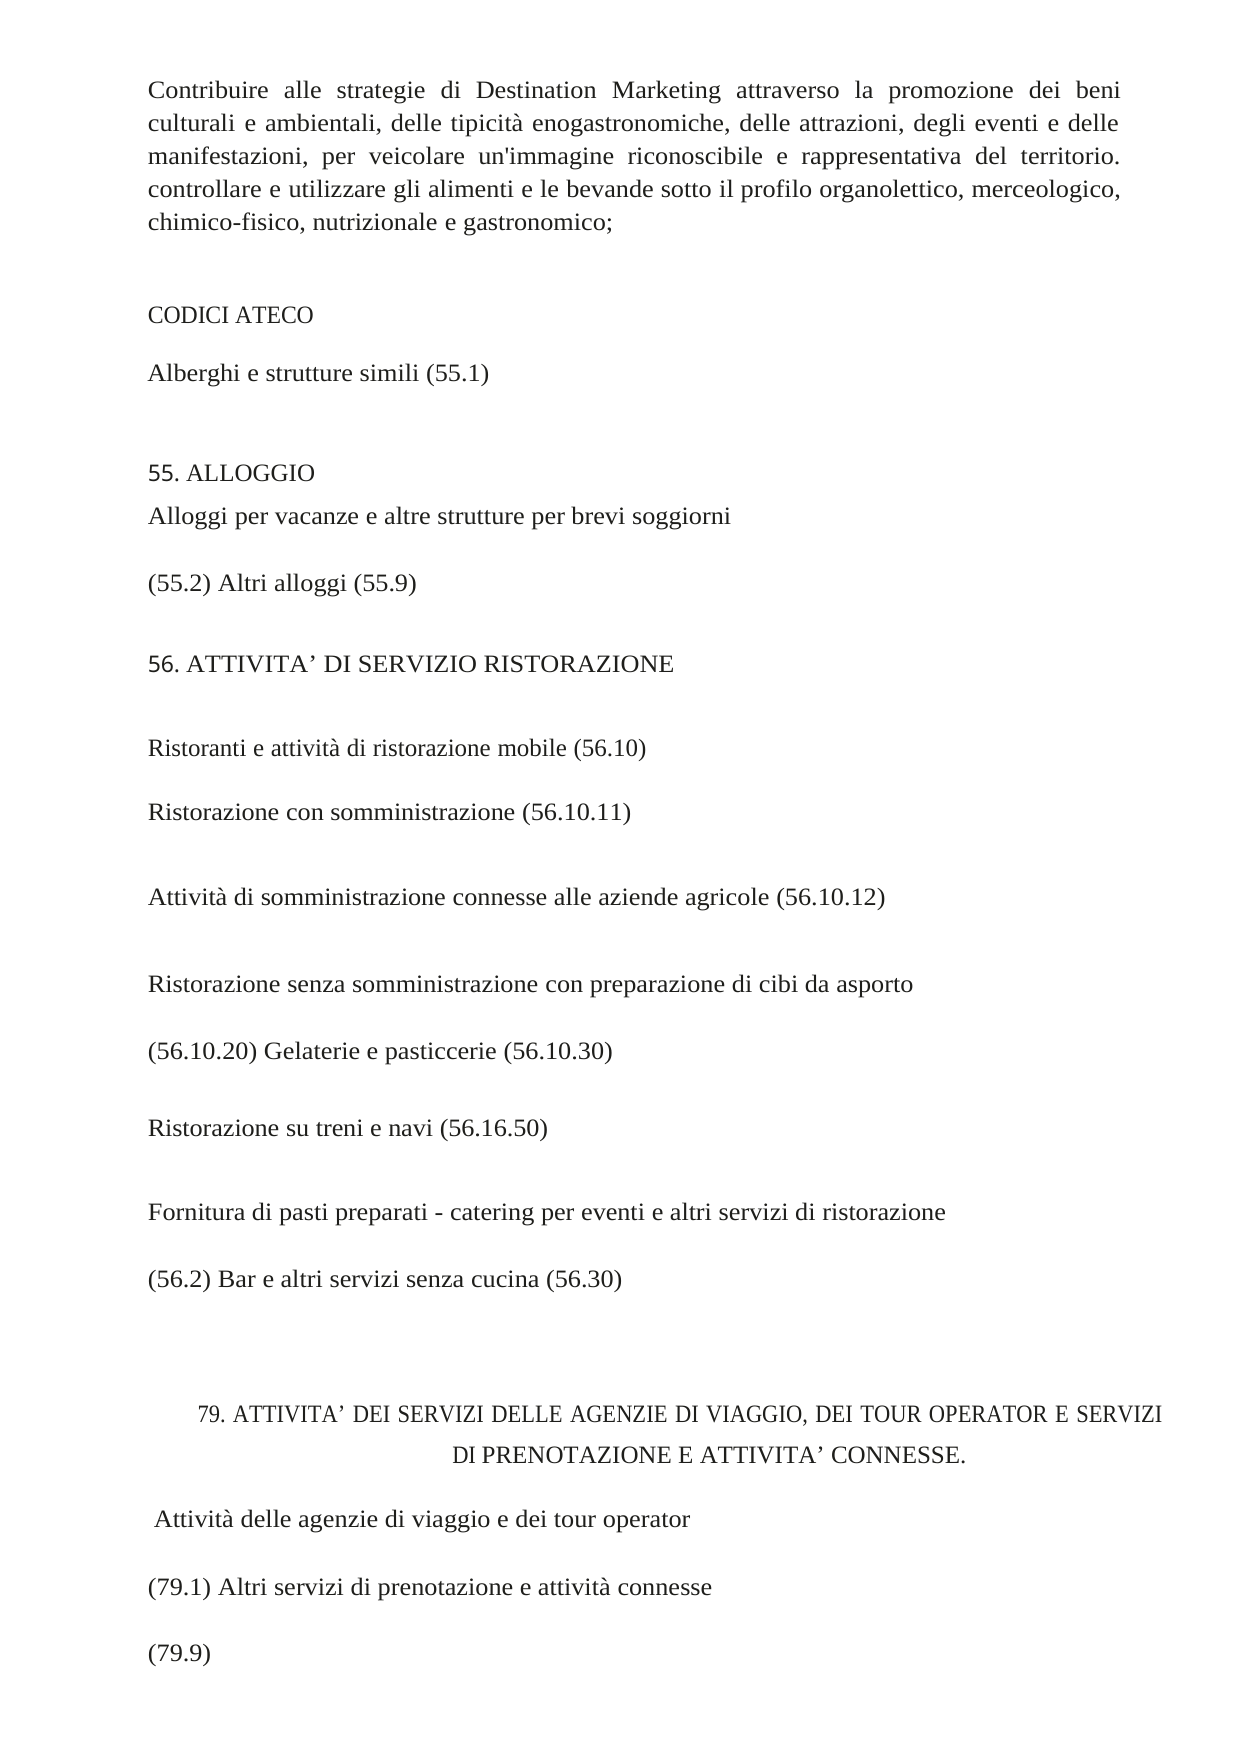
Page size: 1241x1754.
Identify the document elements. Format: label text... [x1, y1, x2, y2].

text Contribuire alle strategie di Destination Marketing attraverso la promozione dei beni culturali e ambientali, delle tipicità enogastronomiche, delle attrazioni, degli eventi e delle manifestazioni, per veicolare un'immagine riconoscibile e rappresentativa del territorio. controllare e utilizzare gli alimenti e le bevande sotto il profilo organolettico, merceologico, chimico-fisico, nutrizionale e gastronomico; [148, 75, 1121, 236]
text Ristorazione senza somministrazione con preparazione di cibi da asporto (56.10.20) Gelaterie e pasticcerie (56.10.30) [148, 969, 1009, 1065]
text Attività delle agenzie di viaggio e dei tour operator (79.1) Altri servizi di prenotazione e attività connesse (79.9) [148, 1504, 731, 1667]
text 79. ATTIVITA’ DEI SERVIZI DELLE AGENZIE DI VIAGGIO, DEI TOUR OPERATOR E SERVIZI DI PRENOTAZIONE E ATTIVITA’ CONNESSE. [197, 1399, 1165, 1469]
text CODICI ATECO [148, 301, 1121, 329]
list ATTIVITA’ DI SERVIZIO RISTORAZIONE [148, 648, 769, 679]
text Ristorazione su treni e navi (56.16.50) [148, 1116, 1165, 1141]
text Alloggi per vacanze e altre strutture per brevi soggiorni (55.2) Altri alloggi (55.9) [148, 501, 769, 597]
text Alberghi e strutture simili (55.1) [75, 358, 1165, 386]
text Attività di somministrazione connesse alle aziende agricole (56.10.12) [148, 882, 1165, 911]
list ALLOGGIO [148, 457, 1165, 488]
text Ristoranti e attività di ristorazione mobile (56.10) [148, 733, 838, 762]
text Fornitura di pasti preparati - catering per eventi e altri servizi di ristorazione (56.2) Bar e altri servizi senza cucina (56.30) [148, 1197, 972, 1293]
text Ristorazione con somministrazione (56.10.11) [148, 800, 1165, 826]
